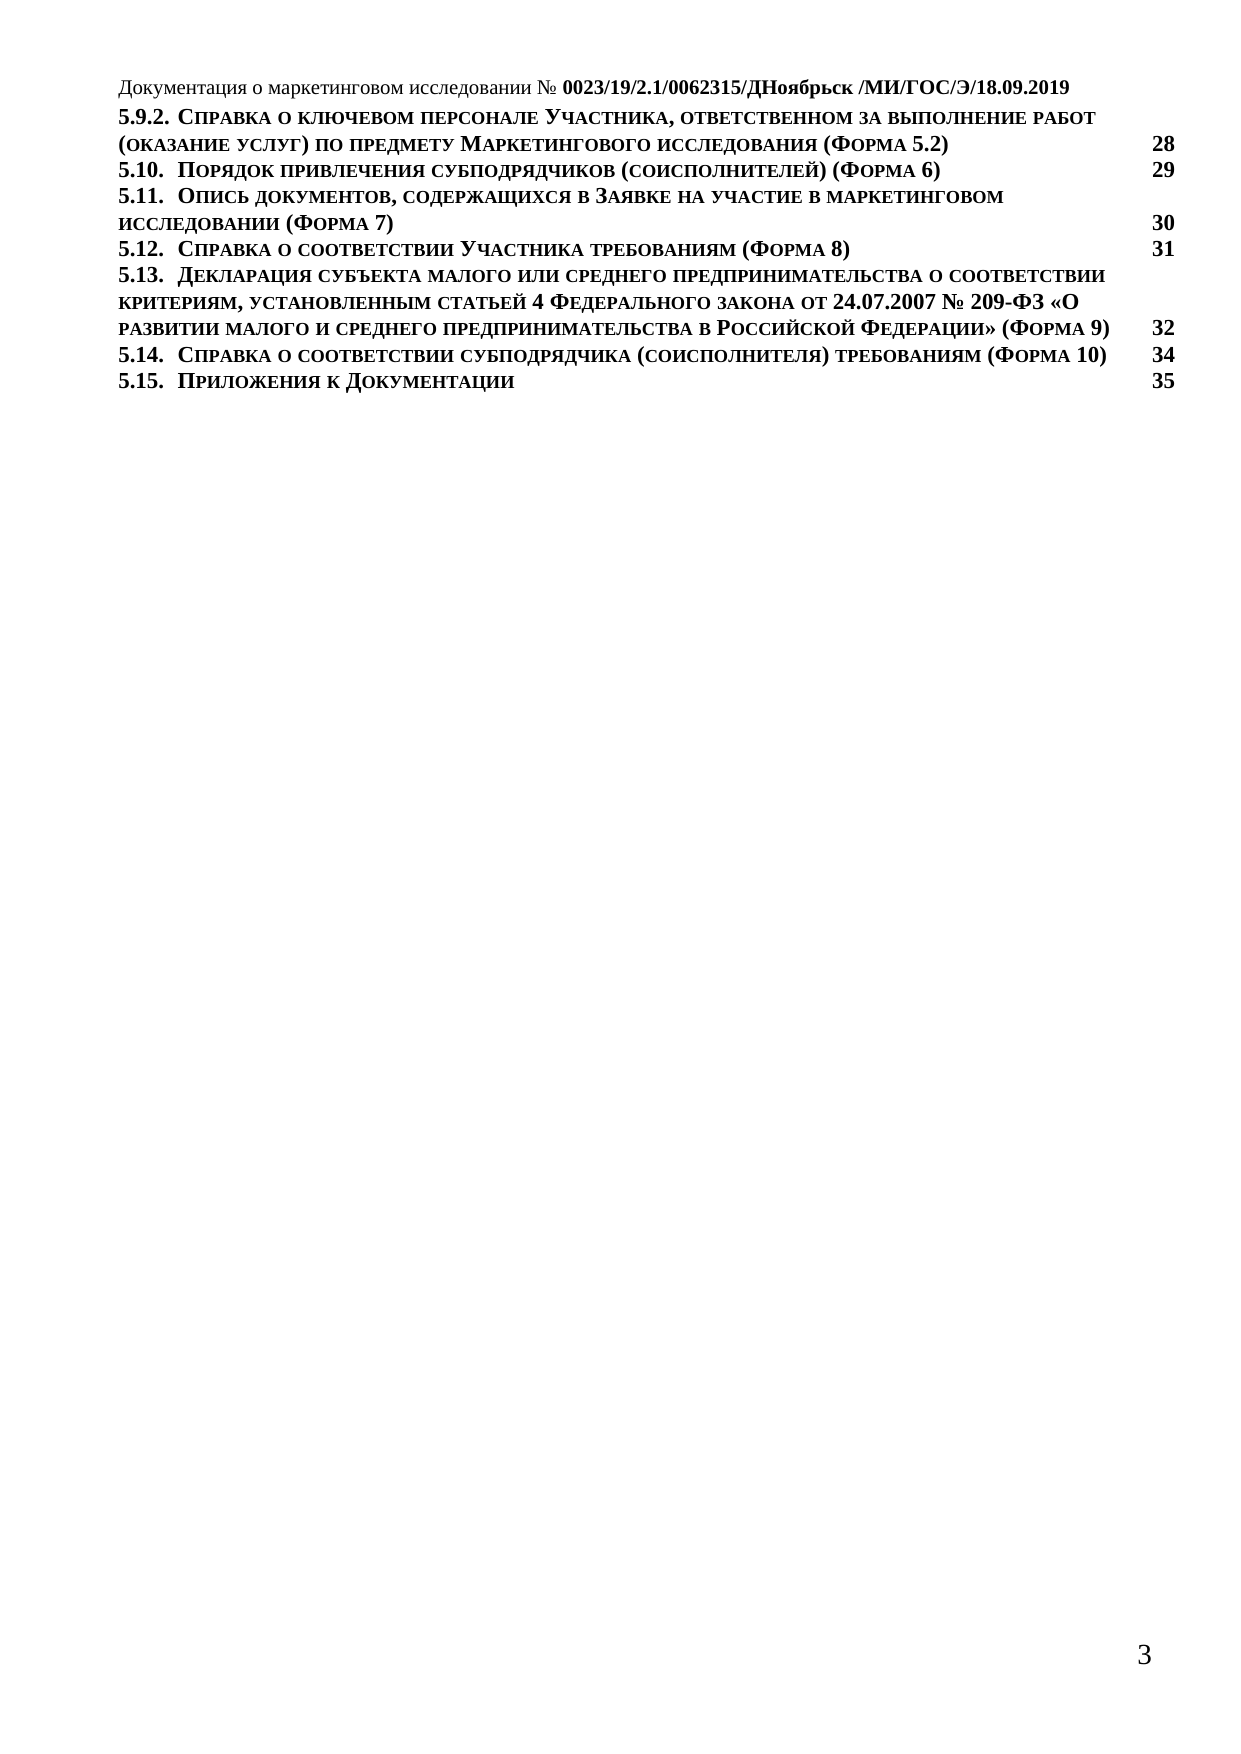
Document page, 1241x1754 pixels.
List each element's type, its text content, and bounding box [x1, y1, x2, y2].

text 5.12. Справка о соответствии Участника требованиям (Форма 8) 31 [118, 235, 1152, 262]
text 5.9.2. Справка о ключевом персонале Участника, ответственном за выполнение работ (оказание услуг) по предмету Маркетингового исследования (Форма 5.2) 28 [118, 103, 1152, 156]
text 5.14. Справка о соответствии субподрядчика (соисполнителя) требованиям (Форма 10) 34 [118, 341, 1152, 367]
text 5.13. Декларация субъекта малого или среднего предпринимательства о соответствии критериям, установленным статьей 4 Федерального закона от 24.07.2007 № 209-ФЗ «О развитии малого и среднего предпринимательства в Российской Федерации» (Форма 9) 32 [118, 262, 1152, 341]
text 5.15. Приложения к Документации 35 [118, 367, 1152, 393]
text 5.10. Порядок привлечения субподрядчиков (соисполнителей) (Форма 6) 29 [118, 156, 1152, 182]
text 5.11. Опись документов, содержащихся в Заявке на участие в маркетинговом исследовании (Форма 7) 30 [118, 182, 1152, 235]
